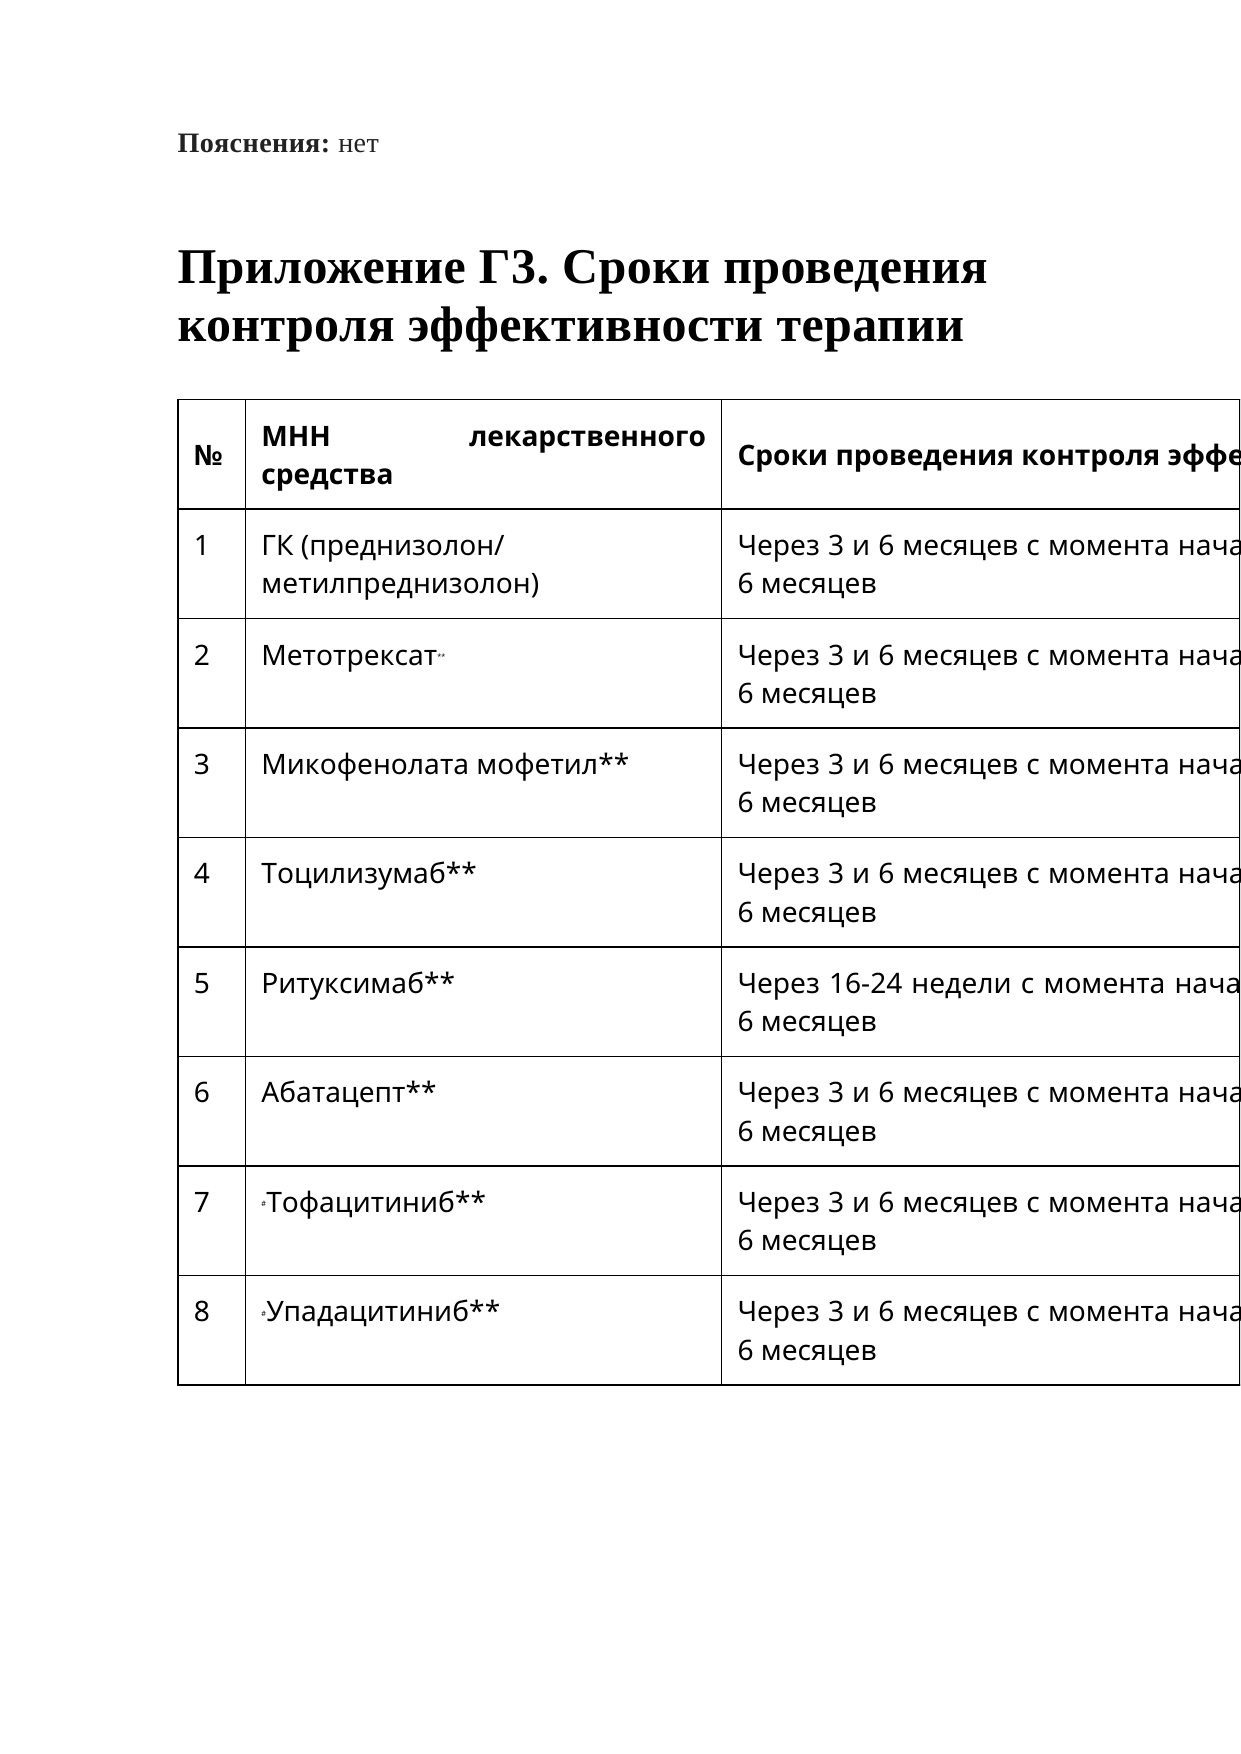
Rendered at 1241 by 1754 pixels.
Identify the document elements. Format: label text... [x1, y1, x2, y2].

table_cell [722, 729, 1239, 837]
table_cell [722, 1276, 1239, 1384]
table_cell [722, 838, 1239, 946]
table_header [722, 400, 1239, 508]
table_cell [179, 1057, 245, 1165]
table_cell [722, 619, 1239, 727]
text Приложение Г3. Сроки проведения контроля эффективности терапии [177, 237, 1152, 352]
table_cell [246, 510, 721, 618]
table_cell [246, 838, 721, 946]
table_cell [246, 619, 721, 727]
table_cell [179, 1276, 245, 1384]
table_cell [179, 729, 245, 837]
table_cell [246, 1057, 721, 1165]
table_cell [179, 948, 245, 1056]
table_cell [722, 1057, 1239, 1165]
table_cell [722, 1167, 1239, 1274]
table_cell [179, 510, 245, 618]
text Пояснения: нет [177, 118, 1152, 159]
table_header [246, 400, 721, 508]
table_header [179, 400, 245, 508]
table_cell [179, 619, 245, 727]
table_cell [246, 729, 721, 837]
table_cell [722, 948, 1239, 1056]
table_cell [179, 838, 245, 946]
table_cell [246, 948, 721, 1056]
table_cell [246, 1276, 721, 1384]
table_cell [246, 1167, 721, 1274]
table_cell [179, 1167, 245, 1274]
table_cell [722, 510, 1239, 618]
